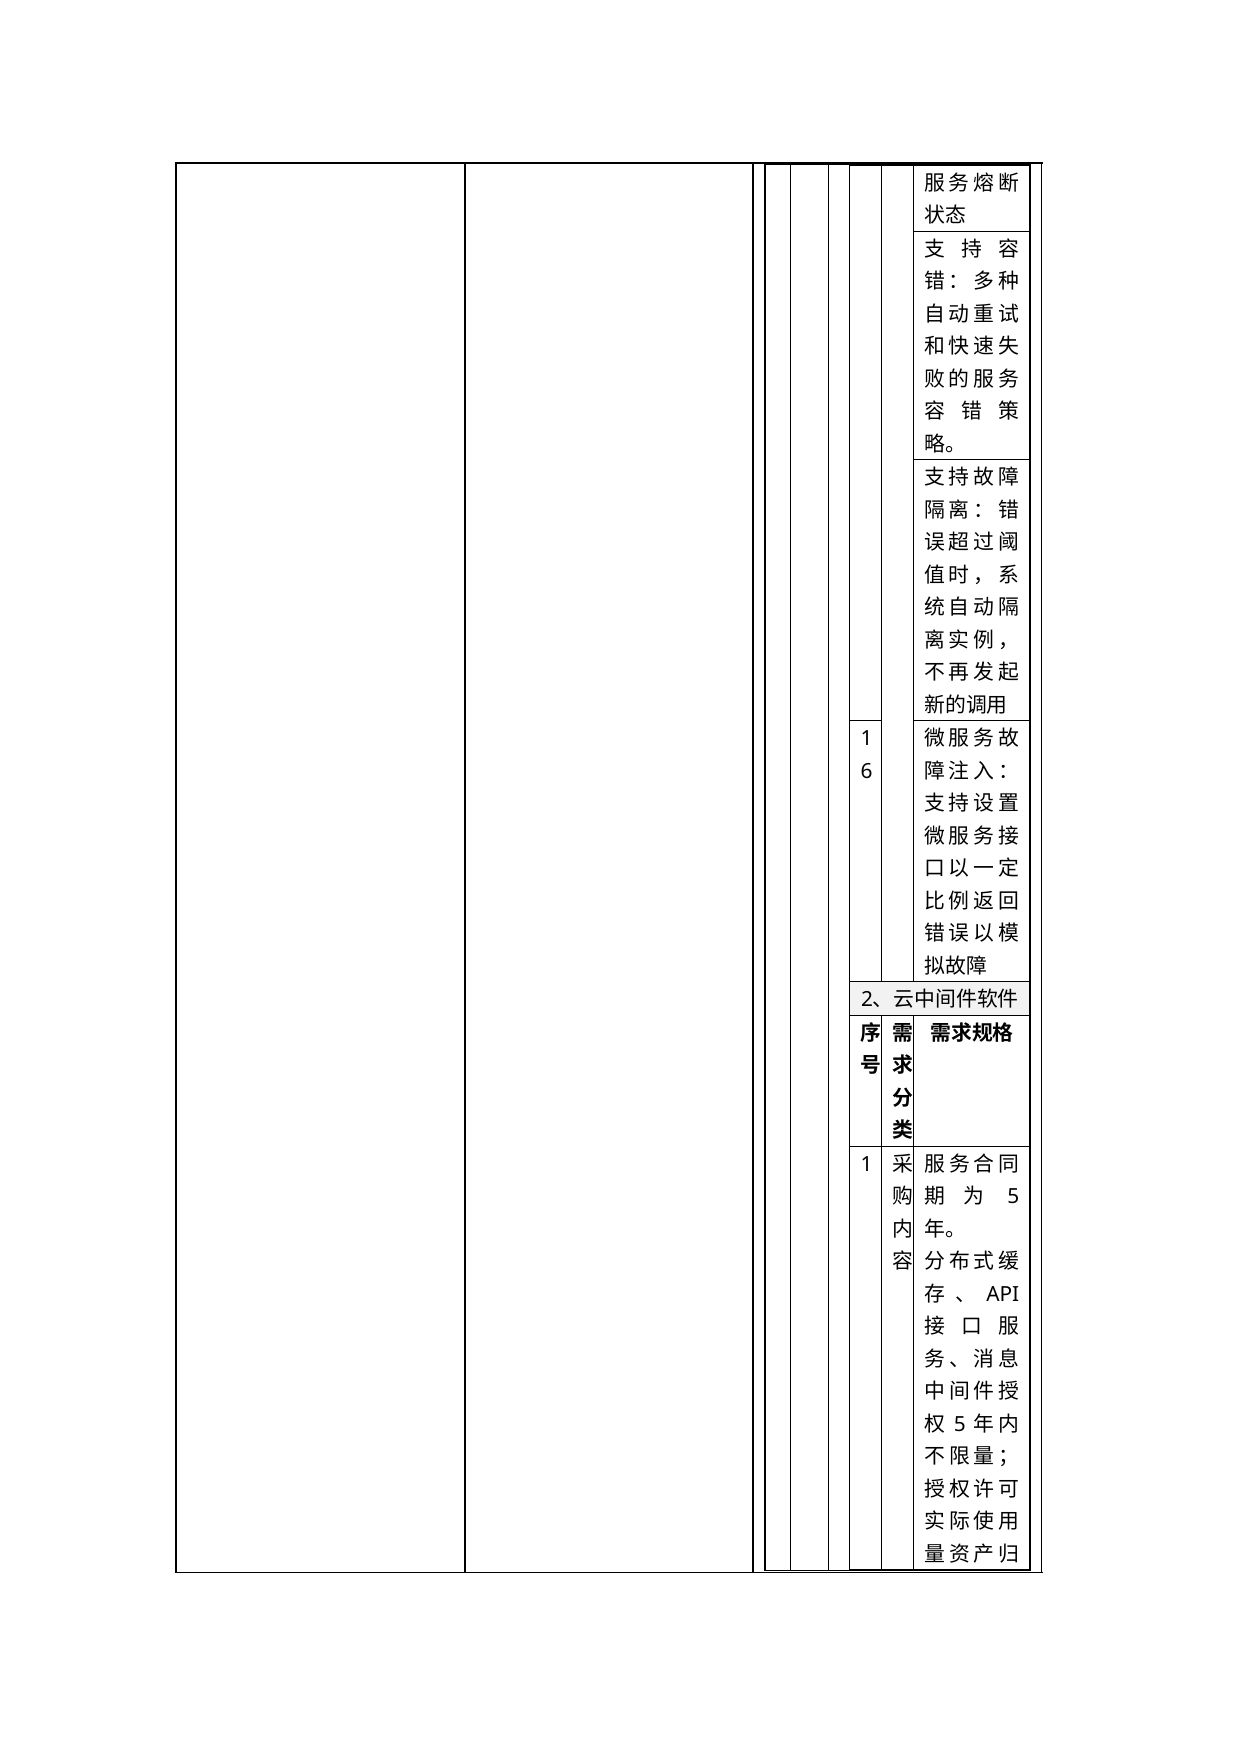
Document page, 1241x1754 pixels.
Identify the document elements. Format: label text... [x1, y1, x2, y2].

table_cell [914, 1016, 1029, 1146]
table_cell [1031, 164, 1041, 1571]
table_cell [914, 721, 1029, 981]
table_cell [850, 721, 881, 981]
table_cell [850, 166, 881, 720]
table_cell [882, 1147, 913, 1569]
table_cell [829, 165, 849, 1570]
table_cell [754, 164, 764, 1571]
table_cell [914, 460, 1029, 720]
table_cell [914, 1147, 1029, 1569]
table_cell [882, 1016, 913, 1146]
table_cell 1 [177, 164, 464, 1571]
table_cell [850, 1147, 881, 1569]
table_cell [466, 164, 752, 1571]
table_cell [766, 165, 790, 1570]
table_cell [882, 166, 913, 981]
table_cell [914, 232, 1029, 459]
table_cell [914, 166, 1029, 231]
table_cell [850, 1016, 881, 1146]
table_cell [791, 165, 828, 1570]
